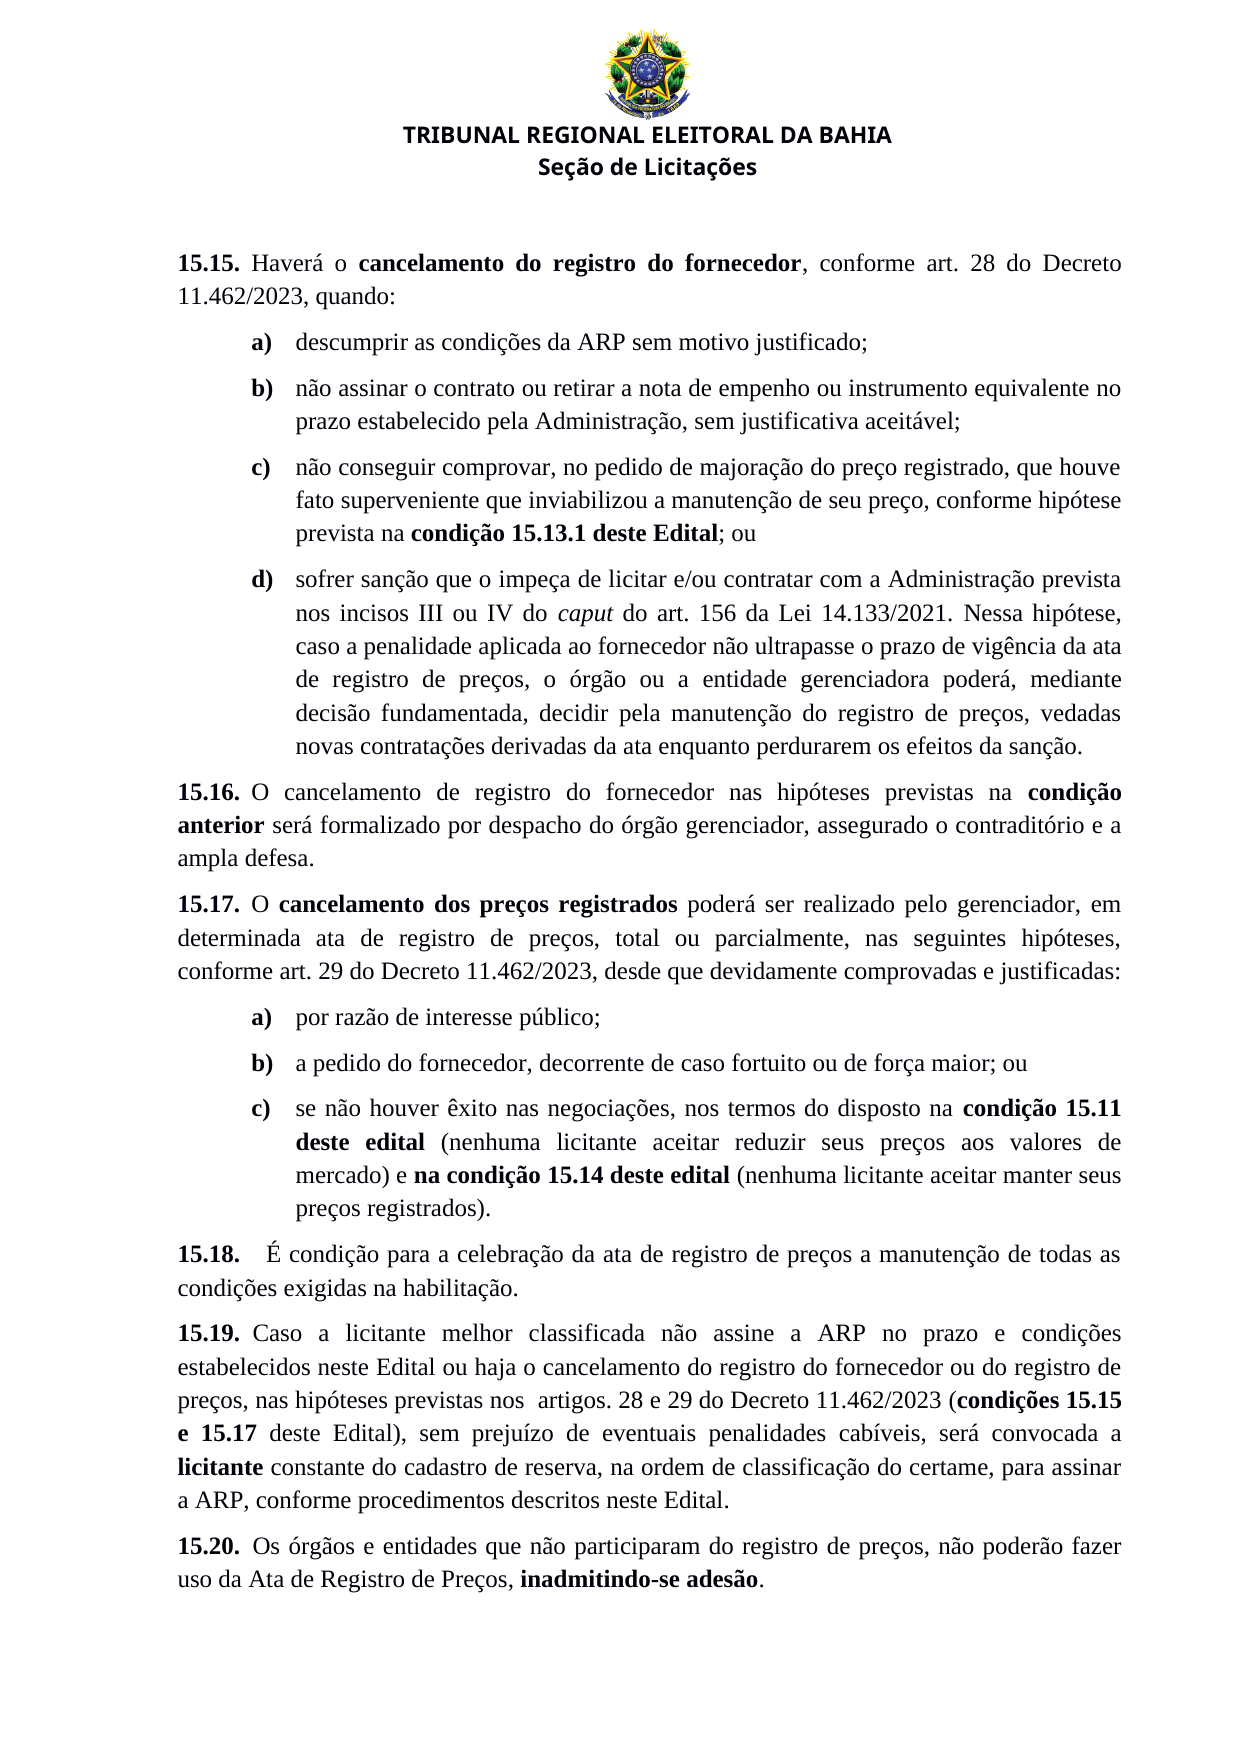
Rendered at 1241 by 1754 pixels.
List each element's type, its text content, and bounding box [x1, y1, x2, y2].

text c) não conseguir comprovar, no pedido de majoração do preço registrado, que houve fato superveniente que inviabilizou a manutenção de seu preço, conforme hipótese prevista na condição 15.13.1 deste Edital; ou [251, 448, 1122, 548]
text a) descumprir as condições da ARP sem motivo justificado; [251, 323, 1122, 357]
text 15.18. É condição para a celebração da ata de registro de preços a manutenção de todas as condições exigidas na habilitação. [177, 1236, 1122, 1303]
text 15.17. O cancelamento dos preços registrados poderá ser realizado pelo gerenciador, em determinada ata de registro de preços, total ou parcialmente, nas seguintes hipóteses, conforme art. 29 do Decreto 11.462/2023, desde que devidamente comprovadas e justificadas: [177, 886, 1122, 986]
text b) a pedido do fornecedor, decorrente de caso fortuito ou de força maior; ou [251, 1044, 1122, 1078]
text 15.20. Os órgãos e entidades que não participaram do registro de preços, não poderão fazer uso da Ata de Registro de Preços, inadmitindo-se adesão. [177, 1528, 1122, 1594]
text d) sofrer sanção que o impeça de licitar e/ou contratar com a Administração prevista nos incisos III ou IV do caput do art. 156 da Lei 14.133/2021. Nessa hipótese, caso a penalidade aplicada ao fornecedor não ultrapasse o prazo de vigência da ata de registro de preços, o órgão ou a entidade gerenciadora poderá, mediante decisão fundamentada, decidir pela manutenção do registro de preços, vedadas novas contratações derivadas da ata enquanto perdurarem os efeitos da sanção. [251, 561, 1122, 761]
text 15.15. Haverá o cancelamento do registro do fornecedor, conforme art. 28 do Decreto 11.462/2023, quando: [177, 244, 1122, 311]
text a) por razão de interesse público; [251, 998, 1122, 1032]
text 15.16. O cancelamento de registro do fornecedor nas hipóteses previstas na condição anterior será formalizado por despacho do órgão gerenciador, assegurado o contraditório e a ampla defesa. [177, 773, 1122, 873]
text c) se não houver êxito nas negociações, nos termos do disposto na condição 15.11 deste edital (nenhuma licitante aceitar reduzir seus preços aos valores de mercado) e na condição 15.14 deste edital (nenhuma licitante aceitar manter seus preços registrados). [251, 1090, 1122, 1223]
text b) não assinar o contrato ou retirar a nota de empenho ou instrumento equivalente no prazo estabelecido pela Administração, sem justificativa aceitável; [251, 369, 1122, 436]
text 15.19. Caso a licitante melhor classificada não assine a ARP no prazo e condições estabelecidos neste Edital ou haja o cancelamento do registro do fornecedor ou do registro de preços, nas hipóteses previstas nos artigos. 28 e 29 do Decreto 11.462/2023 (condições 15.15 e 15.17 deste Edital), sem prejuízo de eventuais penalidades cabíveis, será convocada a licitante constante do cadastro de reserva, na ordem de classificação do certame, para assinar a ARP, conforme procedimentos descritos neste Edital. [177, 1315, 1122, 1515]
